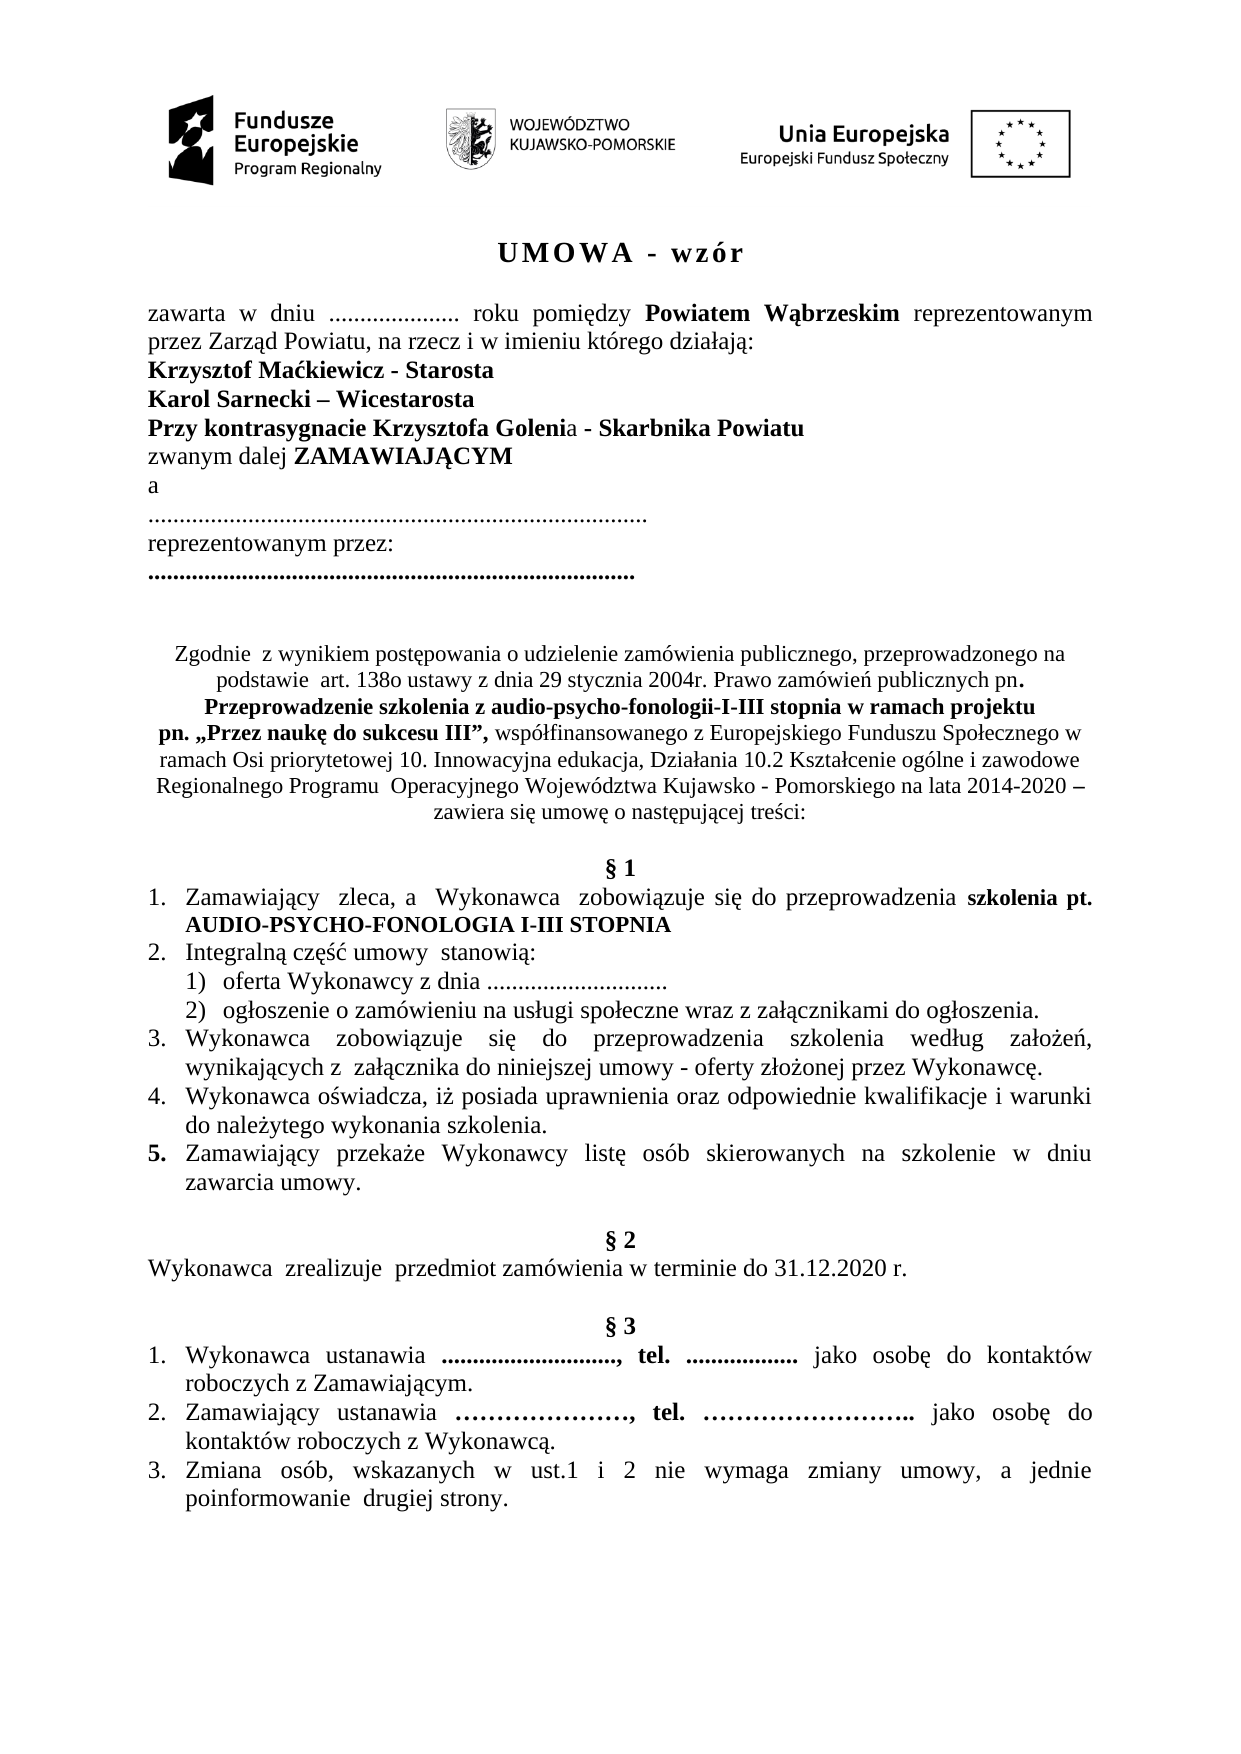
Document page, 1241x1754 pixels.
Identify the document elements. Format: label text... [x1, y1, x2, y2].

text Krzysztof Maćkiewicz - Starosta [148, 355, 1093, 384]
text § 1 [148, 853, 1093, 882]
text Zgodnie z wynikiem postępowania o udzielenie zamówienia publicznego, przeprowadzonego na podstawie art. 138o ustawy z dnia 29 stycznia 2004r. Prawo zamówień publicznych pn. Przeprowadzenie szkolenia z audio-psycho-fonologii-I-III stopnia w ramach projektu pn. „Przez naukę do sukcesu III”, współfinansowanego z Europejskiego Funduszu Społecznego w ramach Osi priorytetowej 10. Innowacyjna edukacja, Działania 10.2 Kształcenie ogólne i zawodowe Regionalnego Programu Operacyjnego Województwa Kujawsko - Pomorskiego na lata 2014-2020 – zawiera się umowę o następującej treści: [148, 640, 1093, 825]
picture [147, 73, 1092, 207]
list Zamawiający ustanawia …………………, tel. …………………….. jako osobę do kontaktów roboczych z Wykonawcą. [148, 1397, 1093, 1455]
text .............................................................................. [148, 556, 1093, 585]
list Zmiana osób, wskazanych w ust.1 i 2 nie wymaga zmiany umowy, a jednie poinformowanie drugiej strony. [148, 1455, 1093, 1512]
list Wykonawca zobowiązuje się do przeprowadzenia szkolenia według założeń, wynikających z załącznika do niniejszej umowy - oferty złożonej przez Wykonawcę. [148, 1023, 1093, 1081]
text zwanym dalej ZAMAWIAJĄCYM [148, 441, 1093, 470]
text § 3 [148, 1311, 1093, 1340]
text a [148, 470, 1093, 499]
list ogłoszenie o zamówieniu na usługi społeczne wraz z załącznikami do ogłoszenia. [185, 995, 1093, 1023]
list Zamawiający zleca, a Wykonawca zobowiązuje się do przeprowadzenia szkolenia pt. AUDIO-PSYCHO-FONOLOGIA I-III STOPNIA [148, 882, 1093, 937]
text reprezentowanym przez: [148, 528, 1093, 556]
list Zamawiający przekaże Wykonawcy listę osób skierowanych na szkolenie w dniu zawarcia umowy. [148, 1138, 1093, 1196]
text UMOWA - wzór [148, 235, 1093, 269]
list oferta Wykonawcy z dnia ............................. [185, 966, 1093, 995]
text Wykonawca zrealizuje przedmiot zamówienia w terminie do 31.12.2020 r. [148, 1253, 1093, 1282]
text § 2 [148, 1225, 1093, 1253]
list Wykonawca ustanawia ............................, tel. .................. jako osobę do kontaktów roboczych z Zamawiającym. [148, 1340, 1093, 1397]
list Wykonawca oświadcza, iż posiada uprawnienia oraz odpowiednie kwalifikacje i warunki do należytego wykonania szkolenia. [148, 1081, 1093, 1138]
text zawarta w dniu ..................... roku pomiędzy Powiatem Wąbrzeskim reprezentowanym przez Zarząd Powiatu, na rzecz i w imieniu którego działają: [148, 298, 1093, 355]
text Przy kontrasygnacie Krzysztofa Golenia - Skarbnika Powiatu [148, 413, 1093, 441]
text ................................................................................ [148, 499, 1093, 528]
text Karol Sarnecki – Wicestarosta [148, 384, 1093, 413]
list Integralną część umowy stanowią: [148, 937, 1093, 966]
